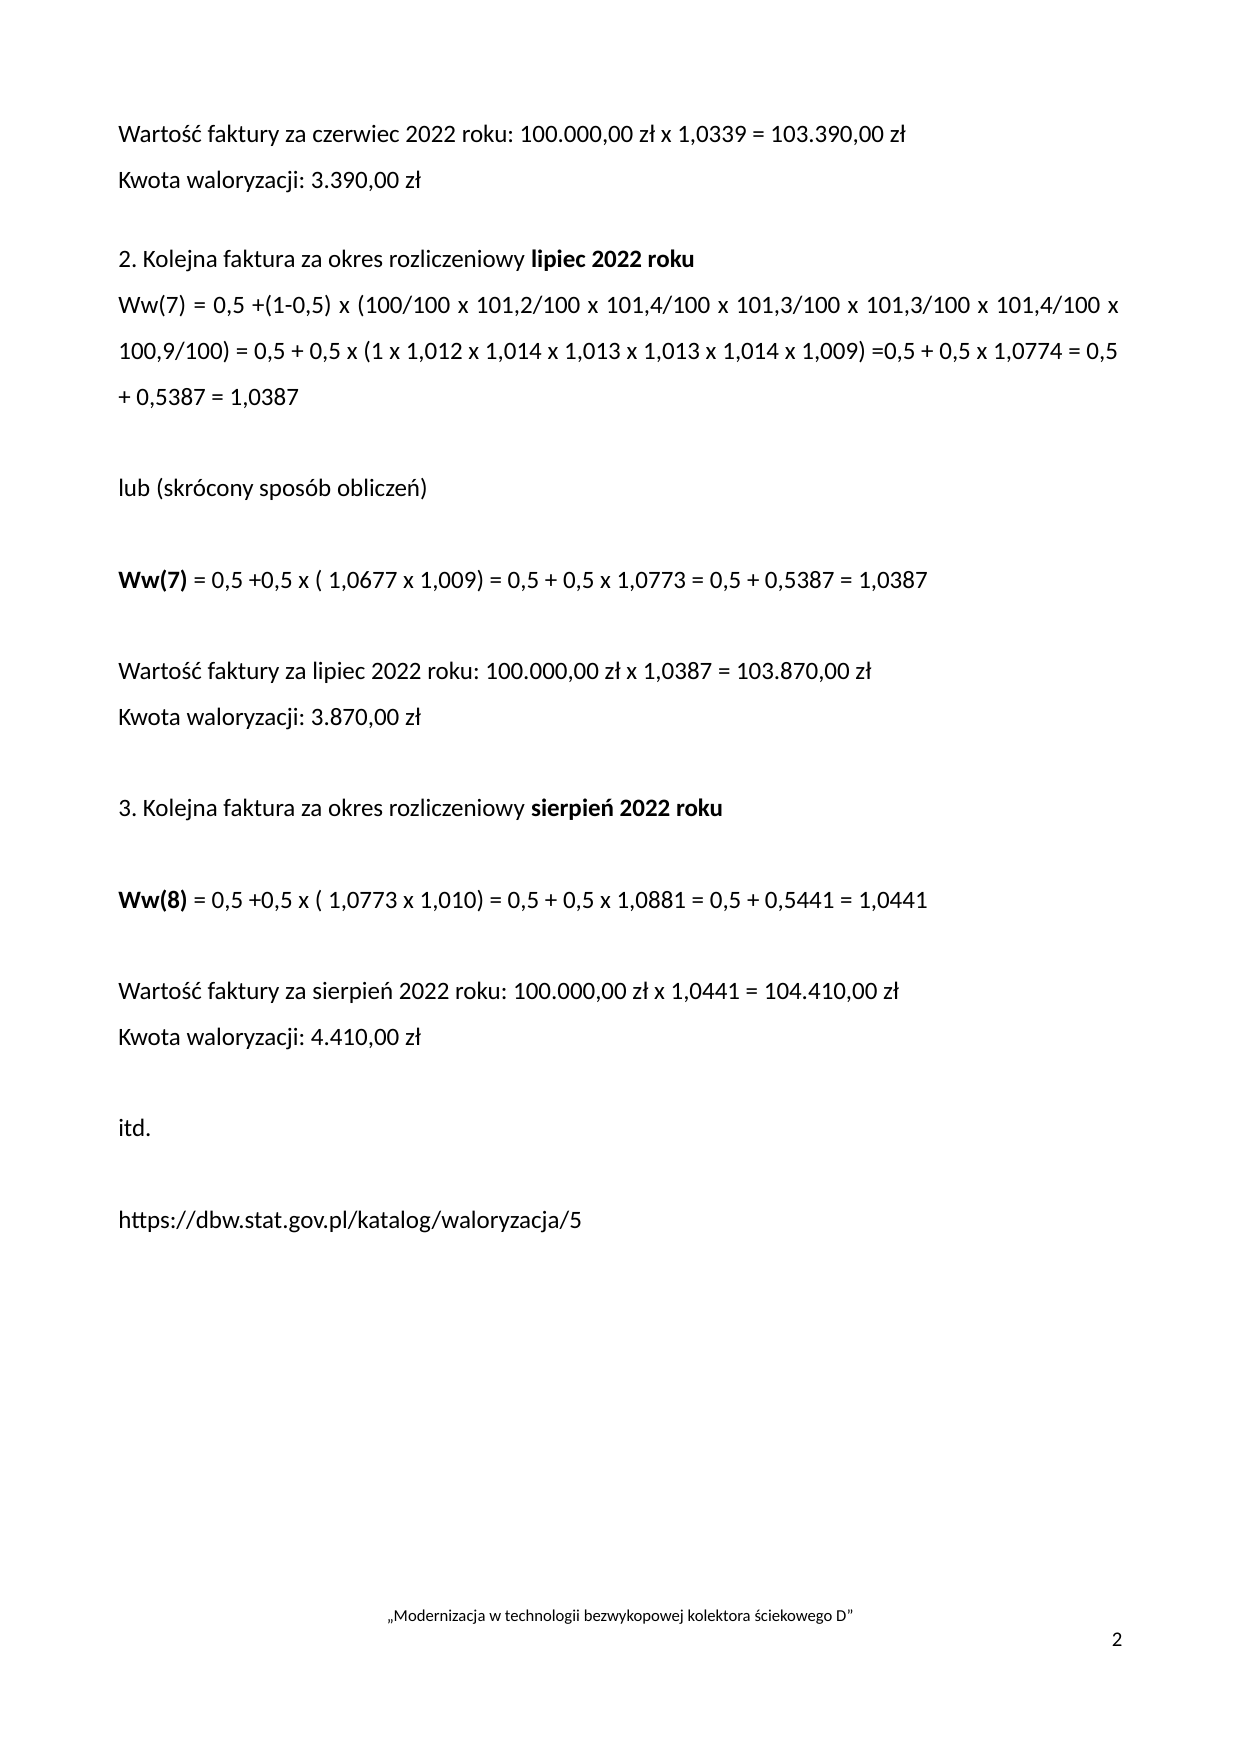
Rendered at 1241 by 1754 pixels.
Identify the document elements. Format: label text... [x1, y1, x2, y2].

text Kwota waloryzacji: 3.870,00 zł [118, 701, 1122, 731]
text Kwota waloryzacji: 4.410,00 zł [118, 1021, 1122, 1052]
text 3. Kolejna faktura za okres rozliczeniowy sierpień 2022 roku [118, 792, 1122, 823]
text Ww(7) = 0,5 +0,5 x ( 1,0677 x 1,009) = 0,5 + 0,5 x 1,0773 = 0,5 + 0,5387 = 1,0387 [118, 564, 1122, 594]
text 2. Kolejna faktura za okres rozliczeniowy lipiec 2022 roku [118, 244, 1122, 274]
text Wartość faktury za sierpień 2022 roku: 100.000,00 zł x 1,0441 = 104.410,00 zł [118, 975, 1122, 1006]
text Wartość faktury za czerwiec 2022 roku: 100.000,00 zł x 1,0339 = 103.390,00 zł [118, 118, 1122, 149]
text lub (skrócony sposób obliczeń) [118, 472, 1122, 503]
text Wartość faktury za lipiec 2022 roku: 100.000,00 zł x 1,0387 = 103.870,00 zł [118, 655, 1122, 686]
text itd. [118, 1112, 1122, 1143]
text Ww(7) = 0,5 +(1-0,5) x (100/100 x 101,2/100 x 101,4/100 x 101,3/100 x 101,3/100 x 101,4/100 x 100,9/100) = 0,5 + 0,5 x (1 x 1,012 x 1,014 x 1,013 x 1,013 x 1,014 x 1,009) =0,5 + 0,5 x 1,0774 = 0,5 + 0,5387 = 1,0387 [118, 289, 1122, 411]
text https://dbw.stat.gov.pl/katalog/waloryzacja/5 [118, 1204, 1122, 1234]
text Ww(8) = 0,5 +0,5 x ( 1,0773 x 1,010) = 0,5 + 0,5 x 1,0881 = 0,5 + 0,5441 = 1,0441 [118, 884, 1122, 914]
text Kwota waloryzacji: 3.390,00 zł [118, 164, 1122, 194]
